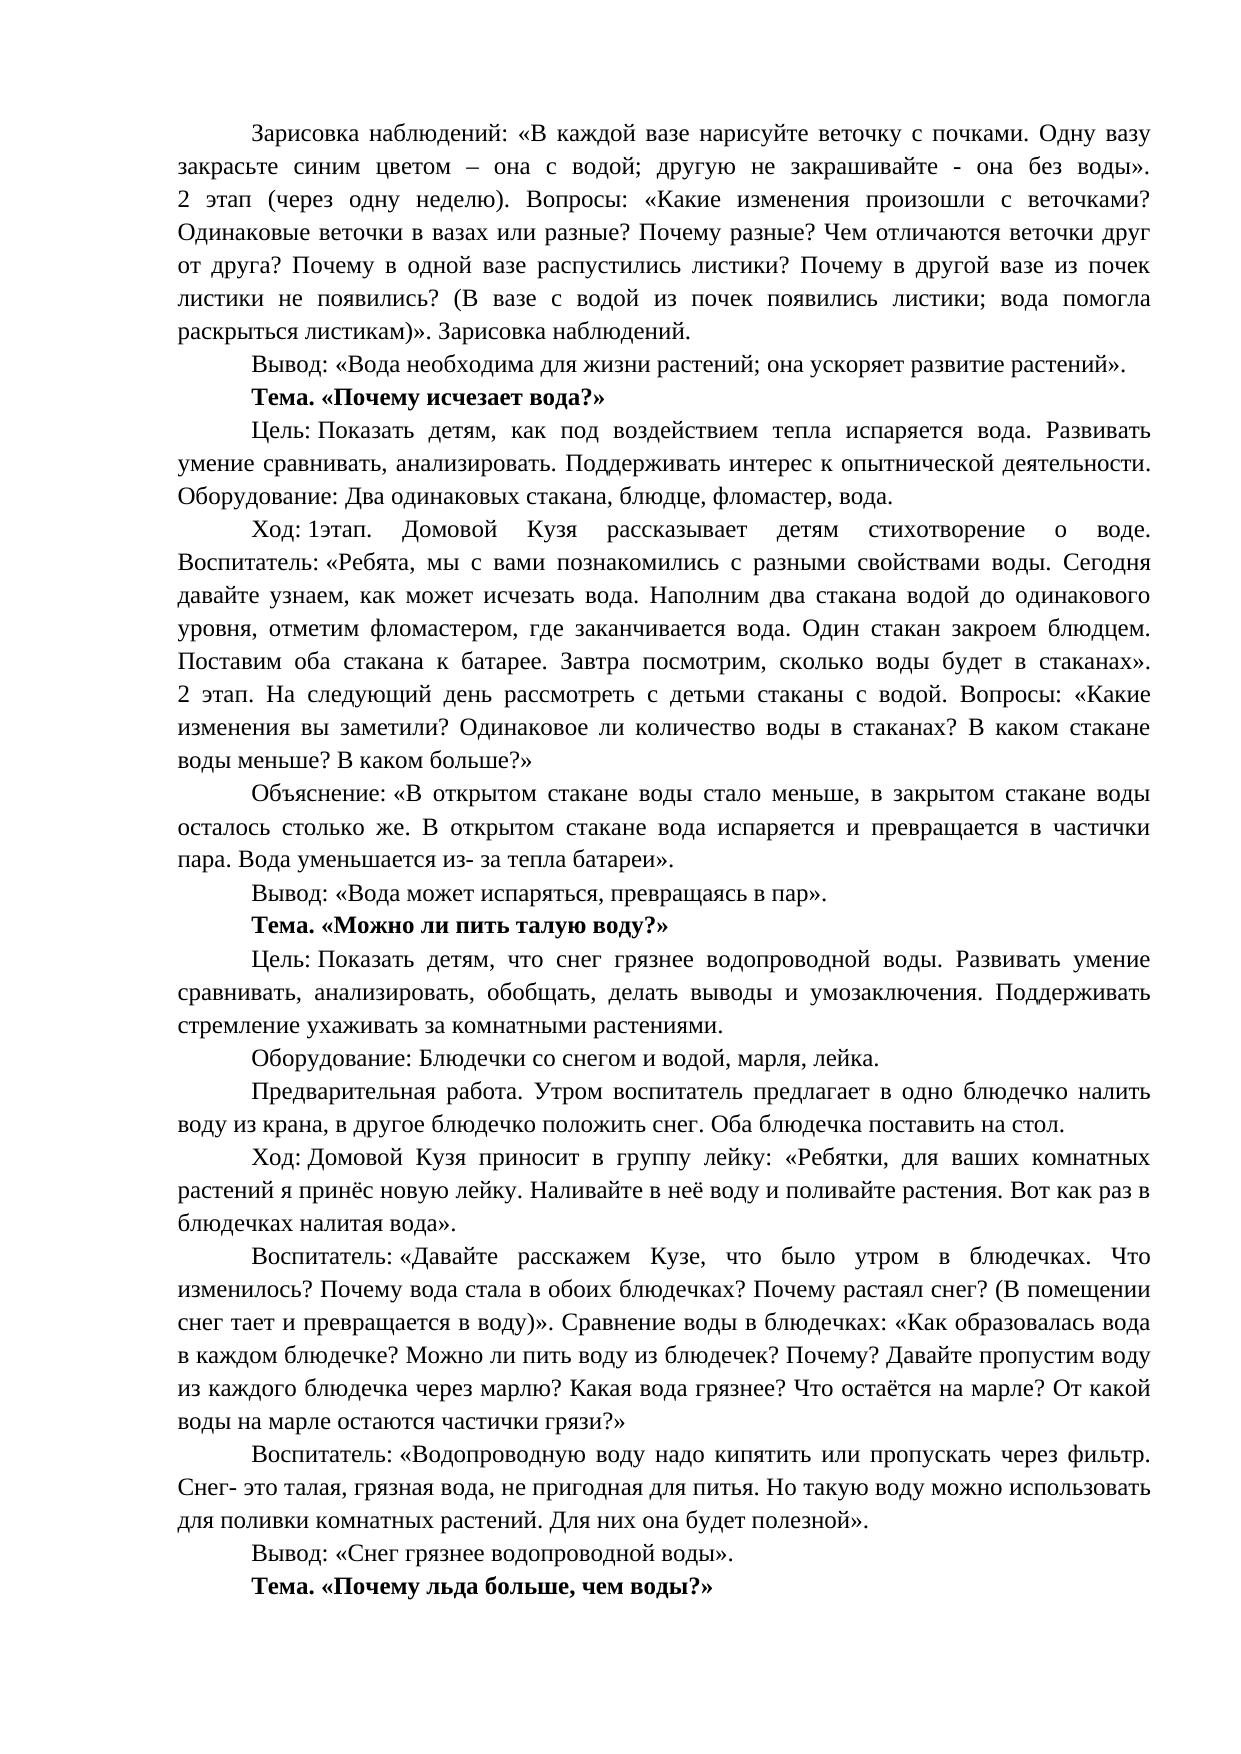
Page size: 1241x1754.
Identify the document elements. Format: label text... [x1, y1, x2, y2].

text Цель: Показать детям, что снег грязнее водопроводной воды. Развивать умение сравнивать, анализировать, обобщать, делать выводы и умозаключения. Поддерживать стремление ухаживать за комнатными растениями. [177, 944, 1152, 1038]
text Оборудование: Блюдечки со снегом и водой, марля, лейка. [177, 1043, 1152, 1071]
text Зарисовка наблюдений: «В каждой вазе нарисуйте веточку с почками. Одну вазу закрасьте синим цветом – она с водой; другую не закрашивайте - она без воды». 2 этап (через одну неделю). Вопросы: «Какие изменения произошли с веточками? Одинаковые веточки в вазах или разные? Почему разные? Чем отличаются веточки друг от друга? Почему в одной вазе распустились листики? Почему в другой вазе из почек листики не появились? (В вазе с водой из почек появились листики; вода помогла раскрыться листикам)». Зарисовка наблюдений. [177, 118, 1152, 345]
text Вывод: «Вода необходима для жизни растений; она ускоряет развитие растений». [177, 349, 1152, 378]
text Ход: 1этап. Домовой Кузя рассказывает детям стихотворение о воде. Воспитатель: «Ребята, мы с вами познакомились с разными свойствами воды. Сегодня давайте узнаем, как может исчезать вода. Наполним два стакана водой до одинакового уровня, отметим фломастером, где заканчивается вода. Один стакан закроем блюдцем. Поставим оба стакана к батарее. Завтра посмотрим, сколько воды будет в стаканах». 2 этап. На следующий день рассмотреть с детьми стаканы с водой. Вопросы: «Какие изменения вы заметили? Одинаковое ли количество воды в стаканах? В каком стакане воды меньше? В каком больше?» [177, 514, 1152, 774]
text Воспитатель: «Давайте расскажем Кузе, что было утром в блюдечках. Что изменилось? Почему вода стала в обоих блюдечках? Почему растаял снег? (В помещении снег тает и превращается в воду)». Сравнение воды в блюдечках: «Как образовалась вода в каждом блюдечке? Можно ли пить воду из блюдечек? Почему? Давайте пропустим воду из каждого блюдечка через марлю? Какая вода грязнее? Что остаётся на марле? От какой воды на марле остаются частички грязи?» [177, 1241, 1152, 1435]
text Воспитатель: «Водопроводную воду надо кипятить или пропускать через фильтр. Снег- это талая, грязная вода, не пригодная для питья. Но такую воду можно использовать для поливки комнатных растений. Для них она будет полезной». [177, 1439, 1152, 1534]
text Цель: Показать детям, как под воздействием тепла испаряется вода. Развивать умение сравнивать, анализировать. Поддерживать интерес к опытнической деятельности. Оборудование: Два одинаковых стакана, блюдце, фломастер, вода. [177, 415, 1152, 510]
text Вывод: «Снег грязнее водопроводной воды». [177, 1538, 1152, 1567]
text Ход: Домовой Кузя приносит в группу лейку: «Ребятки, для ваших комнатных растений я принёс новую лейку. Наливайте в неё воду и поливайте растения. Вот как раз в блюдечках налитая вода». [177, 1142, 1152, 1237]
text Тема. «Можно ли пить талую воду?» [177, 911, 1152, 939]
text Вывод: «Вода может испаряться, превращаясь в пар». [177, 878, 1152, 906]
text Тема. «Почему исчезает вода?» [177, 382, 1152, 411]
text Объяснение: «В открытом стакане воды стало меньше, в закрытом стакане воды осталось столько же. В открытом стакане вода испаряется и превращается в частички пара. Вода уменьшается из- за тепла батареи». [177, 778, 1152, 873]
text Тема. «Почему льда больше, чем воды?» [177, 1571, 1152, 1600]
text Предварительная работа. Утром воспитатель предлагает в одно блюдечко налить воду из крана, в другое блюдечко положить снег. Оба блюдечка поставить на стол. [177, 1076, 1152, 1137]
